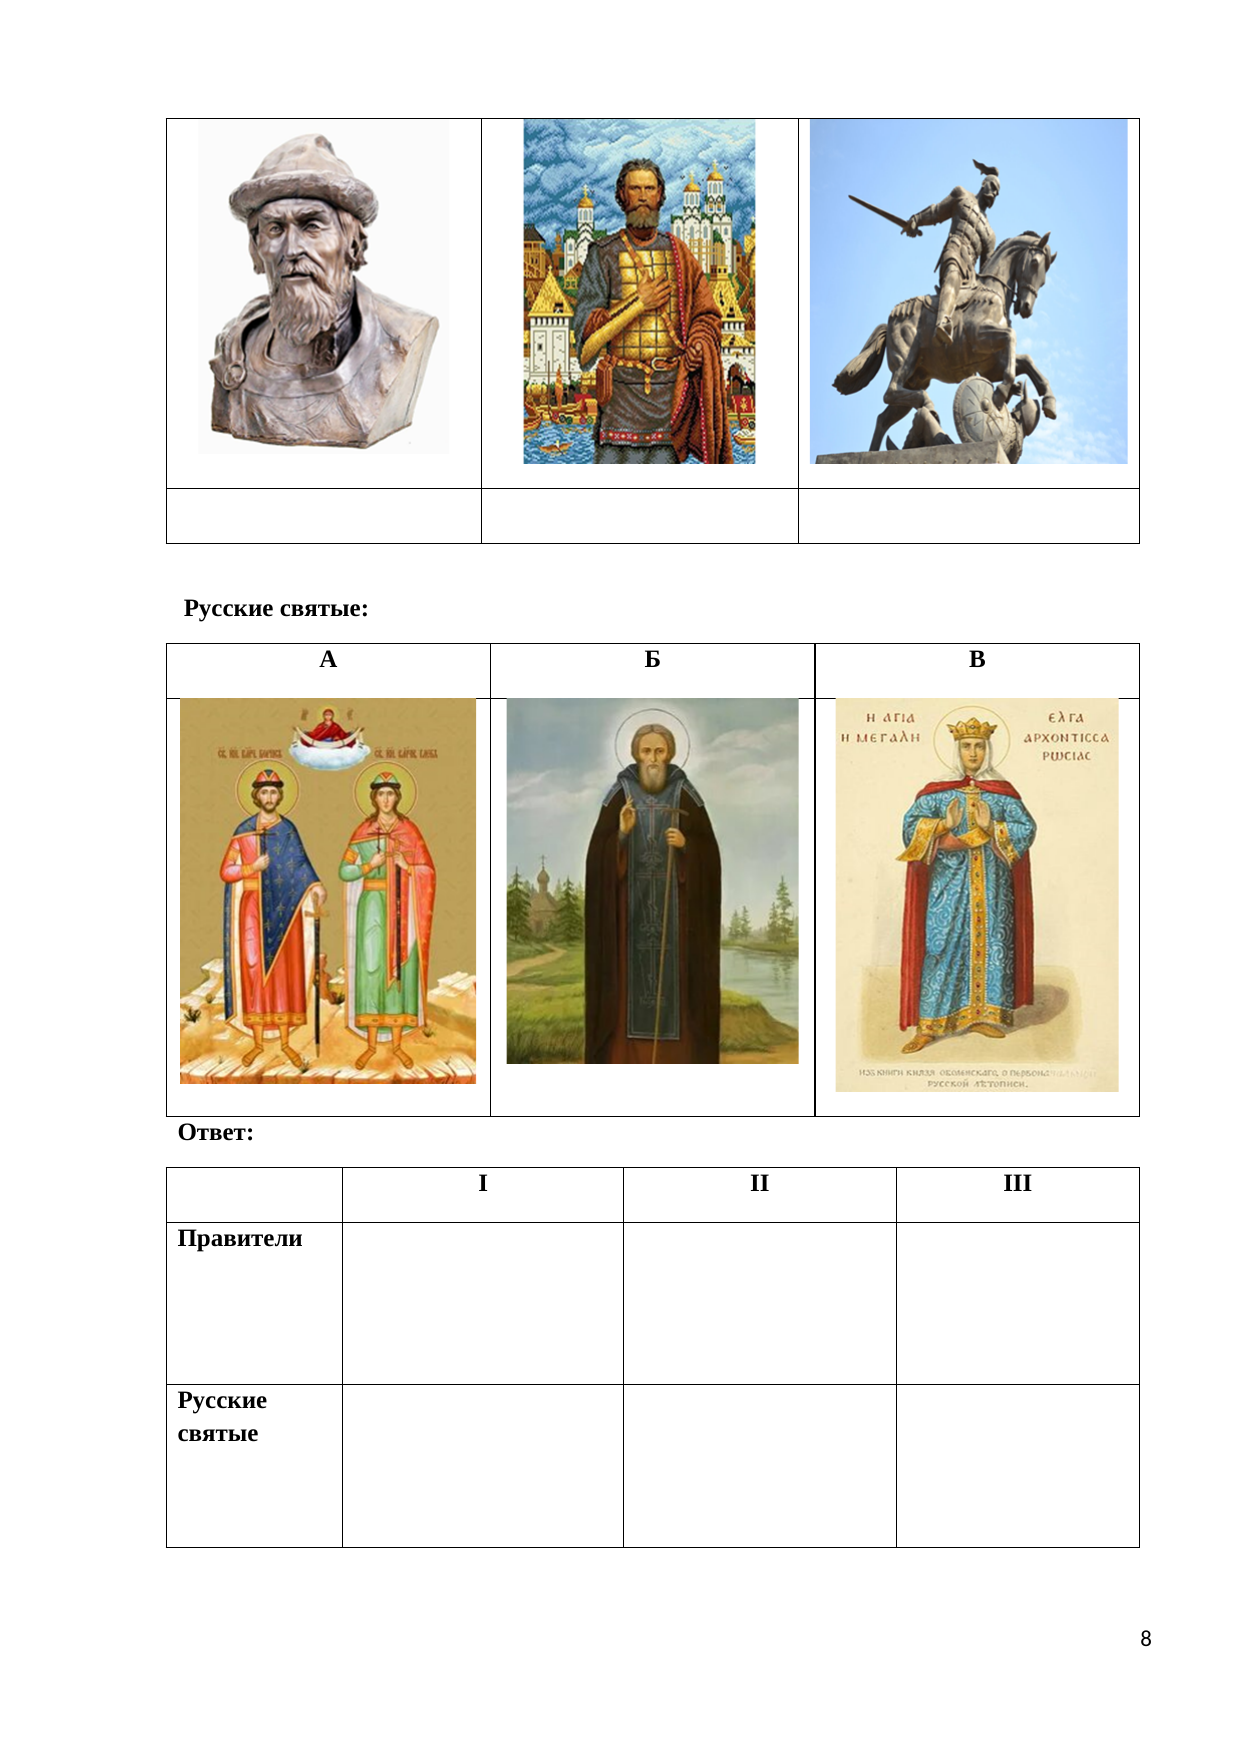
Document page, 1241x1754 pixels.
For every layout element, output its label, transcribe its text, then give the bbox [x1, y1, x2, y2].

table_header III [897, 1168, 1139, 1222]
picture [180, 698, 477, 1084]
table_cell [167, 489, 481, 543]
table_cell [491, 699, 814, 1116]
table_cell [167, 699, 490, 1116]
table_cell [482, 119, 798, 488]
table_cell [897, 1385, 1139, 1547]
table_cell [624, 1223, 896, 1384]
table_header II [624, 1168, 896, 1222]
table_cell [482, 489, 798, 543]
table_header Б [491, 644, 814, 697]
picture [198, 119, 450, 454]
table_cell [897, 1223, 1139, 1384]
table_cell [343, 1385, 623, 1547]
table_header А [167, 644, 490, 697]
table_cell Правители [167, 1223, 342, 1384]
table_header I [343, 1168, 623, 1222]
table_cell [799, 119, 1139, 488]
picture [506, 698, 799, 1064]
table_cell [624, 1385, 896, 1547]
table_cell [816, 699, 1139, 1116]
table_cell [799, 489, 1139, 543]
picture [809, 119, 1128, 464]
table_cell [343, 1223, 623, 1384]
table_header В [816, 644, 1139, 697]
table_cell Русские святые [167, 1385, 342, 1547]
text Русские святые: [177, 593, 1152, 622]
table_header [167, 1168, 342, 1222]
picture [492, 119, 787, 464]
text Ответ: [177, 1117, 1152, 1146]
picture [835, 698, 1119, 1092]
table_cell [167, 119, 481, 488]
